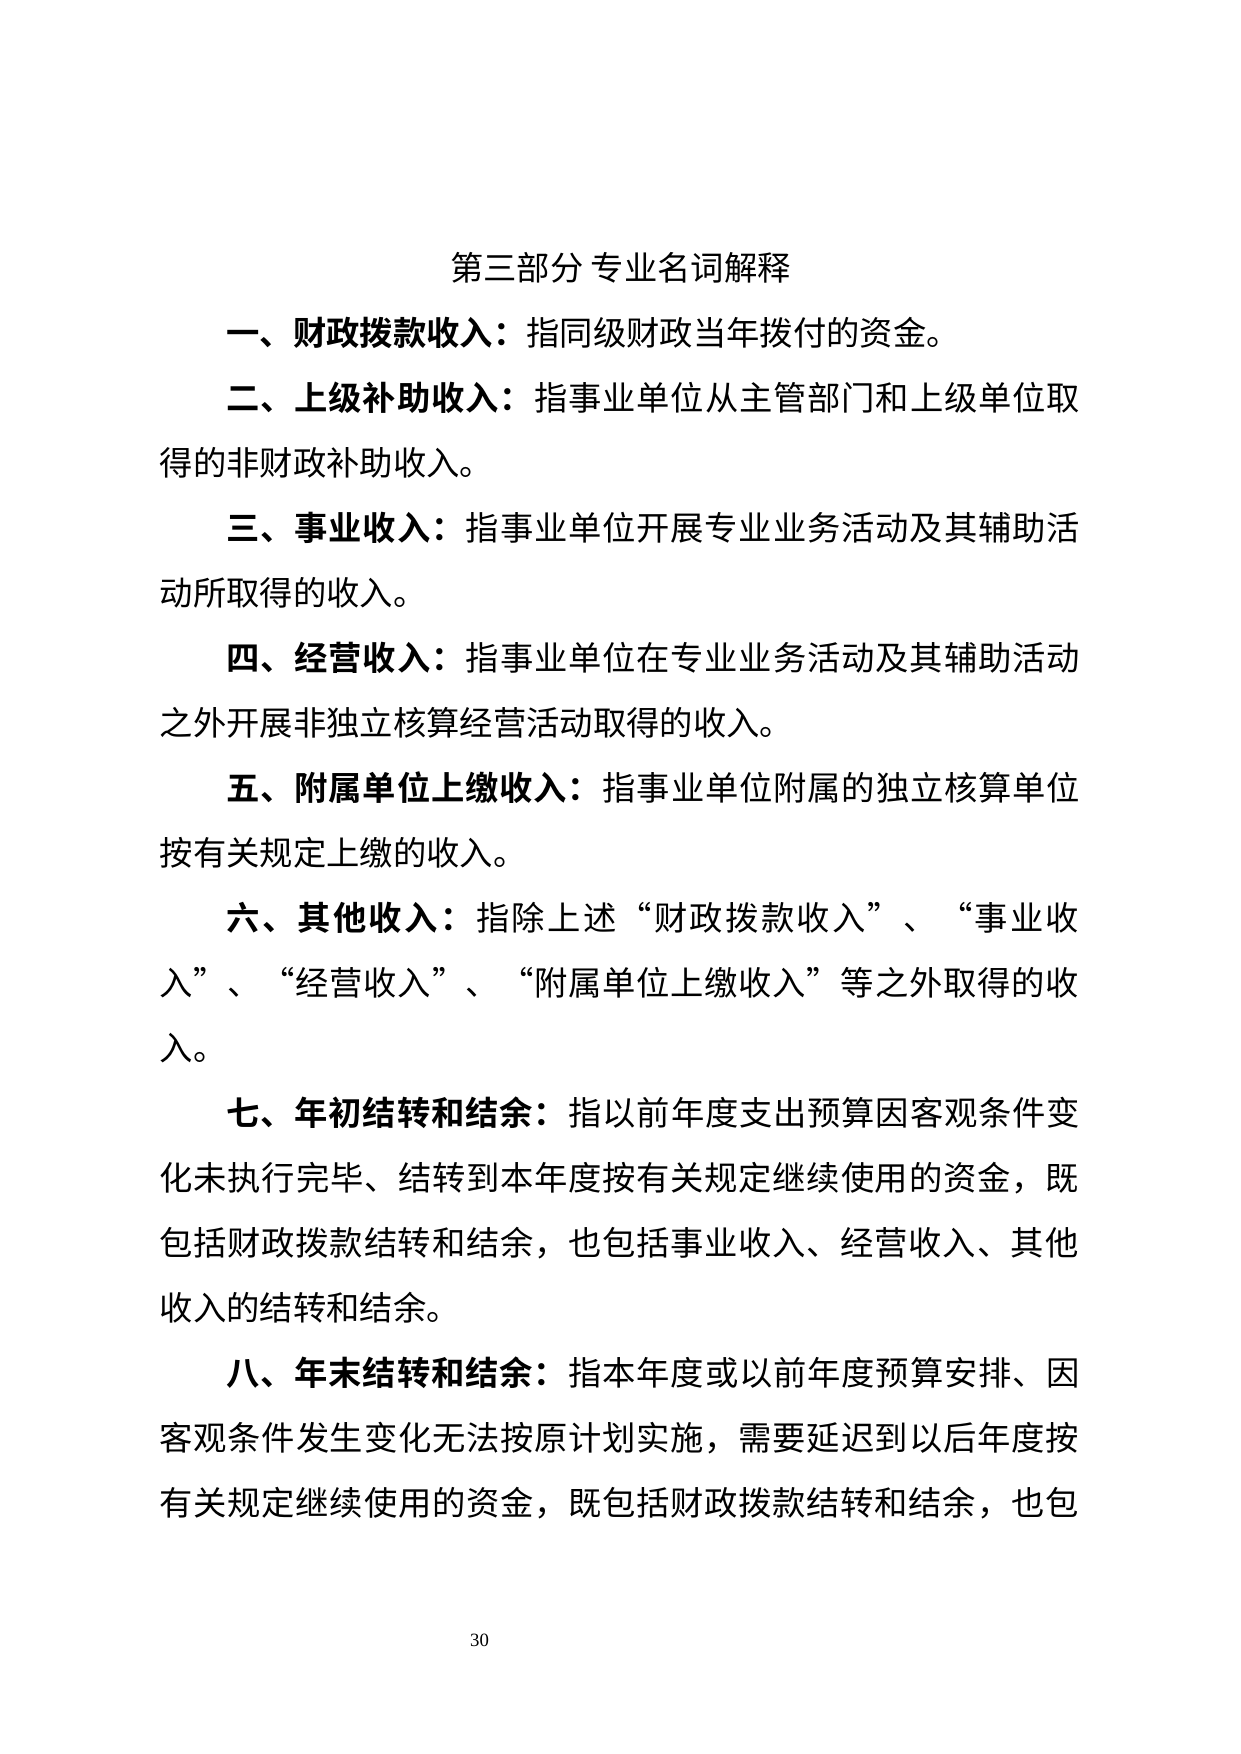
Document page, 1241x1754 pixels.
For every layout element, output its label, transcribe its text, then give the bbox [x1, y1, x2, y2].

text 第三部分 专业名词解释 [159, 233, 1081, 298]
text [159, 1338, 1081, 1533]
text 五、附属单位上缴收入：指事业单位附属的独立核算单位按有关规定上缴的收入。 [159, 753, 1081, 883]
text 六、其他收入：指除上述“财政拨款收入”、“事业收入”、“经营收入”、“附属单位上缴收入”等之外取得的收入。 [159, 883, 1081, 1078]
text 二、上级补助收入：指事业单位从主管部门和上级单位取得的非财政补助收入。 [159, 363, 1081, 493]
text 一、财政拨款收入：指同级财政当年拨付的资金。 [159, 298, 1081, 363]
text 四、经营收入：指事业单位在专业业务活动及其辅助活动之外开展非独立核算经营活动取得的收入。 [159, 623, 1081, 753]
text 七、年初结转和结余：指以前年度支出预算因客观条件变化未执行完毕、结转到本年度按有关规定继续使用的资金，既包括财政拨款结转和结余，也包括事业收入、经营收入、其他收入的结转和结余。 [159, 1078, 1081, 1338]
text 三、事业收入：指事业单位开展专业业务活动及其辅助活动所取得的收入。 [159, 493, 1081, 623]
